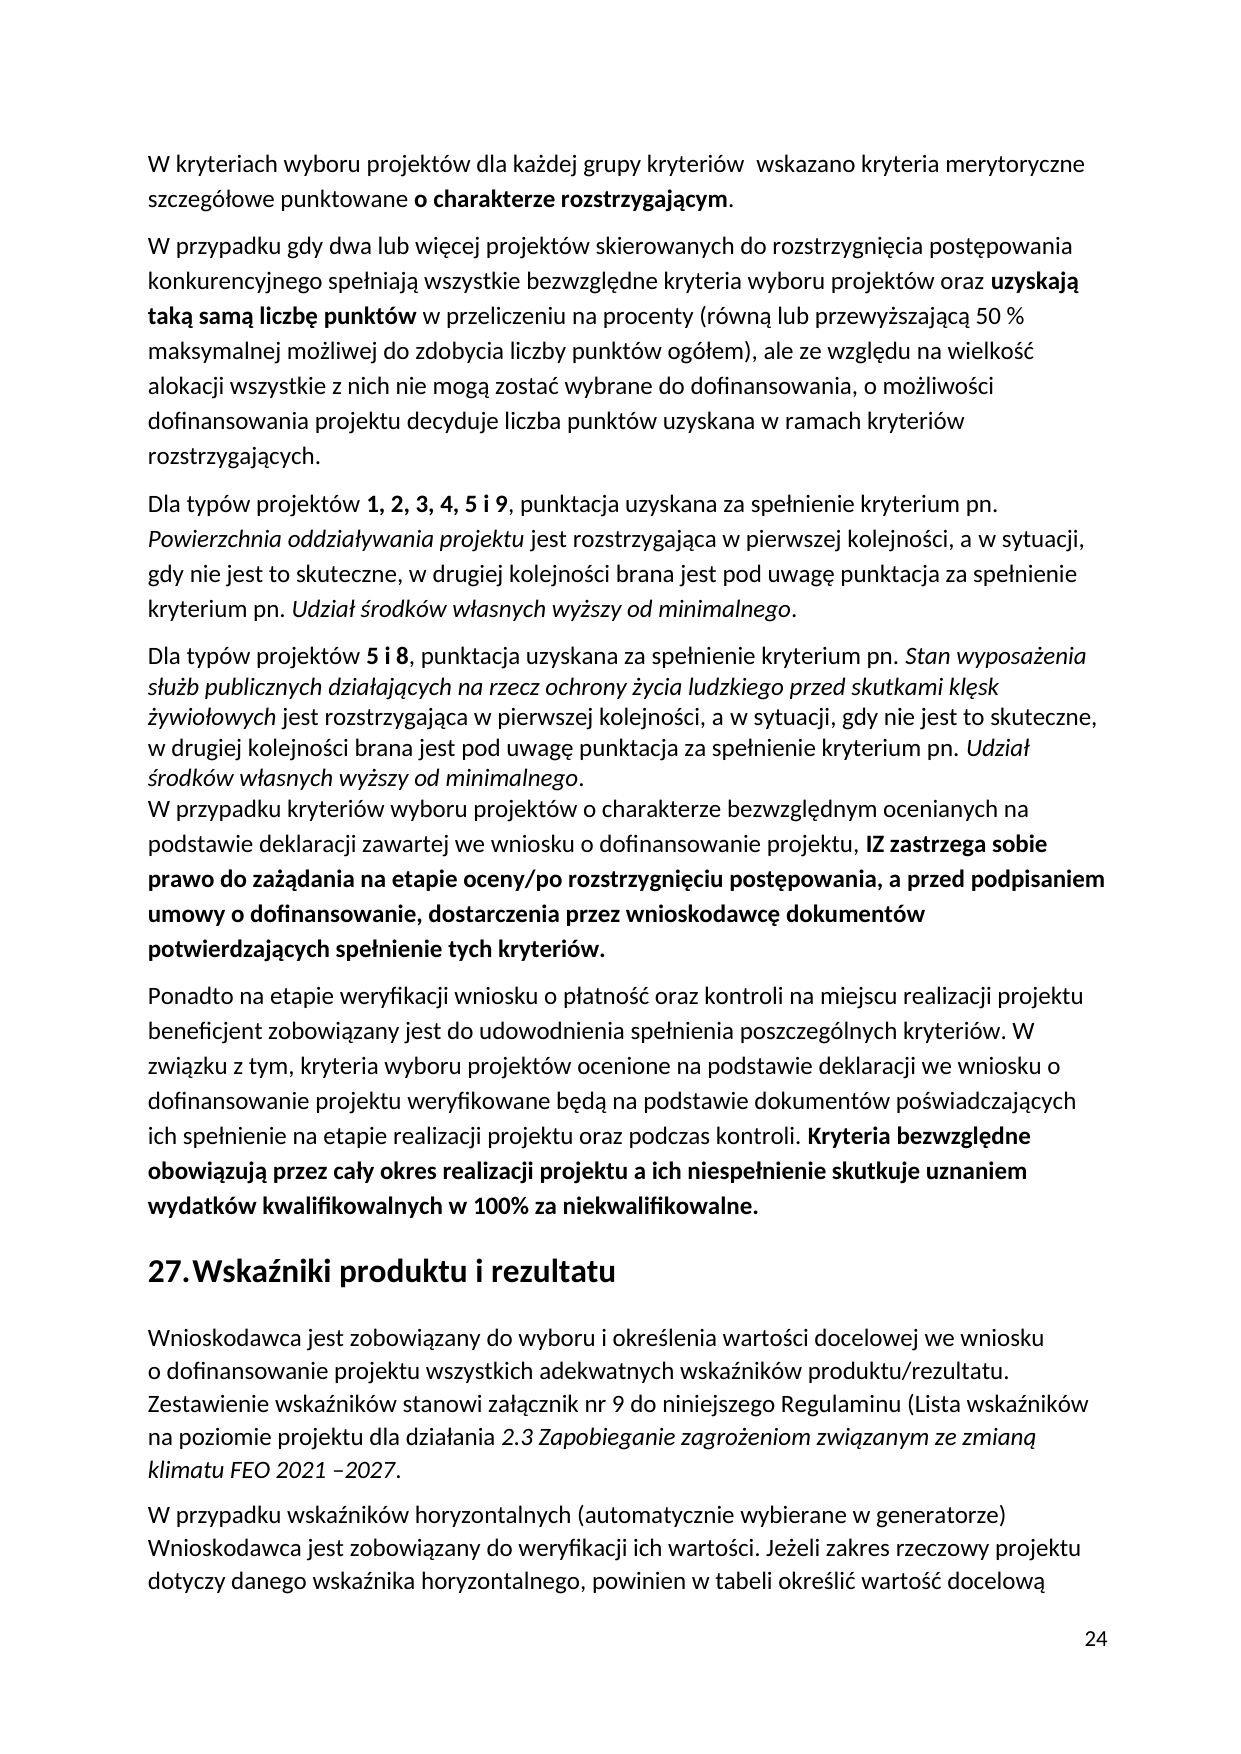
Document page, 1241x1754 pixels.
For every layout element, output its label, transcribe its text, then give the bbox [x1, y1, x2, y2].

text beneficjent zobowiązany jest do udowodnienia spełnienia poszczególnych kryteriów. W związku z tym, kryteria wyboru projektów ocenione na podstawie deklaracji we wniosku o dofinansowanie projektu weryfikowane będą na podstawie dokumentów poświadczających ich spełnienie na etapie realizacji projektu oraz podczas kontroli. Kryteria bezwzględne obowiązują przez cały okres realizacji projektu a ich niespełnienie skutkuje uznaniem wydatków kwalifikowalnych w 100% za niekwalifikowalne. [148, 1015, 1107, 1221]
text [148, 1499, 1107, 1596]
text W przypadku kryteriów wyboru projektów o charakterze bezwzględnym ocenianych na podstawie deklaracji zawartej we wniosku o dofinansowanie projektu, IZ zastrzega sobie prawo do zażądania na etapie oceny/po rozstrzygnięciu postępowania, a przed podpisaniem umowy o dofinansowanie, dostarczenia przez wnioskodawcę dokumentów potwierdzających spełnienie tych kryteriów. [148, 793, 1107, 963]
text Dla typów projektów 1, 2, 3, 4, 5 i 9, punktacja uzyskana za spełnienie kryterium pn. Powierzchnia oddziaływania projektu jest rozstrzygająca w pierwszej kolejności, a w sytuacji, gdy nie jest to skuteczne, w drugiej kolejności brana jest pod uwagę punktacja za spełnienie kryterium pn. Udział środków własnych wyższy od minimalnego. [148, 488, 1107, 623]
text Ponadto na etapie weryfikacji wniosku o płatność oraz kontroli na miejscu realizacji projektu [148, 980, 1107, 1011]
subtitle Wskaźniki produktu i rezultatu [148, 1250, 1107, 1291]
text W przypadku gdy dwa lub więcej projektów skierowanych do rozstrzygnięcia postępowania konkurencyjnego spełniają wszystkie bezwzględne kryteria wyboru projektów oraz uzyskają taką samą liczbę punktów w przeliczeniu na procenty (równą lub przewyższającą 50 % maksymalnej możliwej do zdobycia liczby punktów ogółem), ale ze względu na wielkość alokacji wszystkie z nich nie mogą zostać wybrane do dofinansowania, o możliwości dofinansowania projektu decyduje liczba punktów uzyskana w ramach kryteriów rozstrzygających. [148, 230, 1107, 471]
text Wnioskodawca jest zobowiązany do wyboru i określenia wartości docelowej we wniosku o dofinansowanie projektu wszystkich adekwatnych wskaźników produktu/rezultatu. Zestawienie wskaźników stanowi załącznik nr 9 do niniejszego Regulaminu (Lista wskaźników na poziomie projektu dla działania 2.3 Zapobieganie zagrożeniom związanym ze zmianą klimatu FEO 2021 –2027. [148, 1322, 1107, 1484]
text W kryteriach wyboru projektów dla każdej grupy kryteriów wskazano kryteria merytoryczne szczegółowe punktowane o charakterze rozstrzygającym. [148, 148, 1107, 213]
text Dla typów projektów 5 i 8, punktacja uzyskana za spełnienie kryterium pn. Stan wyposażenia służb publicznych działających na rzecz ochrony życia ludzkiego przed skutkami klęsk żywiołowych jest rozstrzygająca w pierwszej kolejności, a w sytuacji, gdy nie jest to skuteczne, w drugiej kolejności brana jest pod uwagę punktacja za spełnienie kryterium pn. Udział środków własnych wyższy od minimalnego. [148, 640, 1107, 793]
